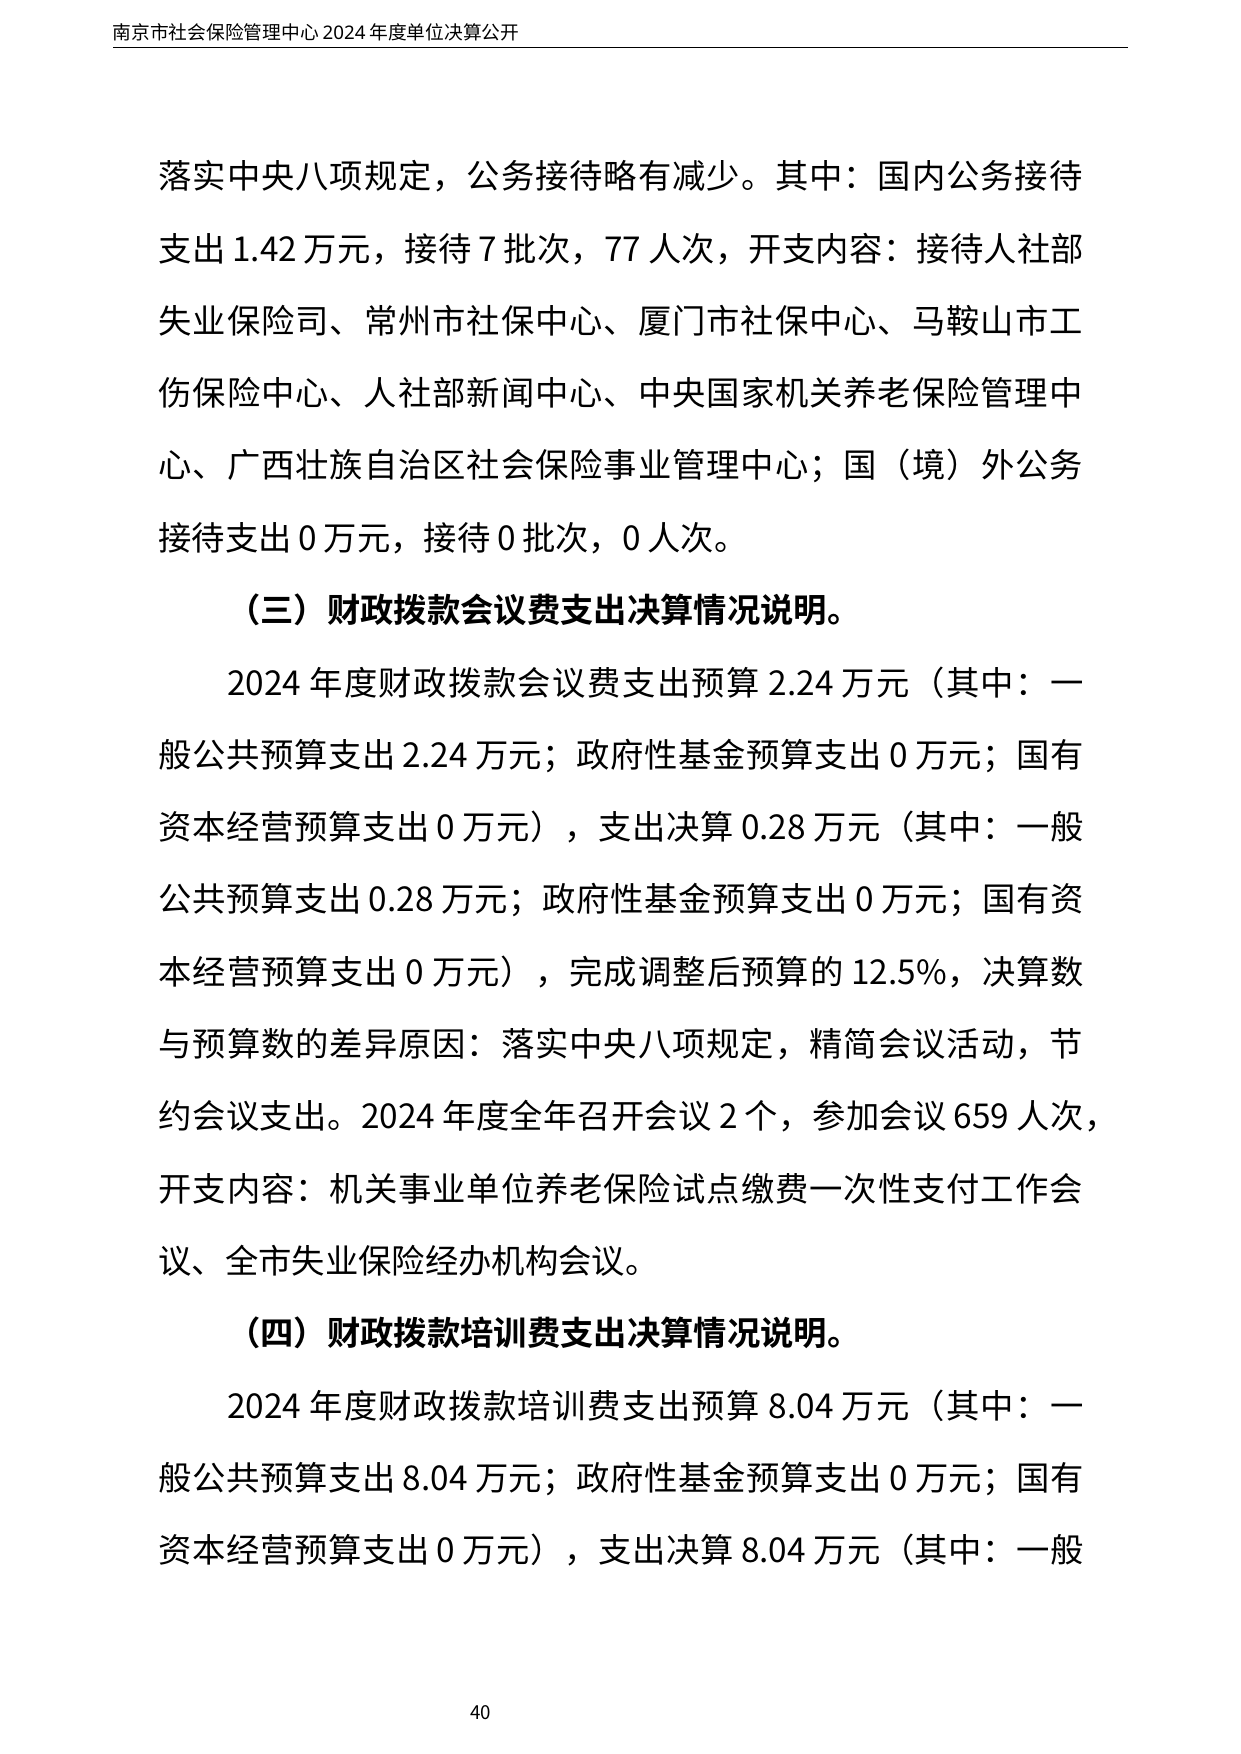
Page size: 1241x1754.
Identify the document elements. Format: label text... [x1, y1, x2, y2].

text （三）财政拨款会议费支出决算情况说明。 [158, 584, 1084, 632]
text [158, 1379, 1084, 1572]
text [158, 150, 1084, 560]
text （四）财政拨款培训费支出决算情况说明。 [158, 1307, 1084, 1355]
text 2024年度财政拨款会议费支出预算2.24万元（其中：一般公共预算支出2.24万元；政府性基金预算支出0万元；国有资本经营预算支出0万元），支出决算0.28万元（其中：一般公共预算支出0.28万元；政府性基金预算支出0万元；国有资本经营预算支出0万元），完成调整后预算的12.5%，决算数与预算数的差异原因：落实中央八项规定，精简会议活动，节约会议支出。2024年度全年召开会议2个，参加会议659人次，开支内容：机关事业单位养老保险试点缴费一次性支付工作会议、全市失业保险经办机构会议。 [158, 656, 1084, 1283]
